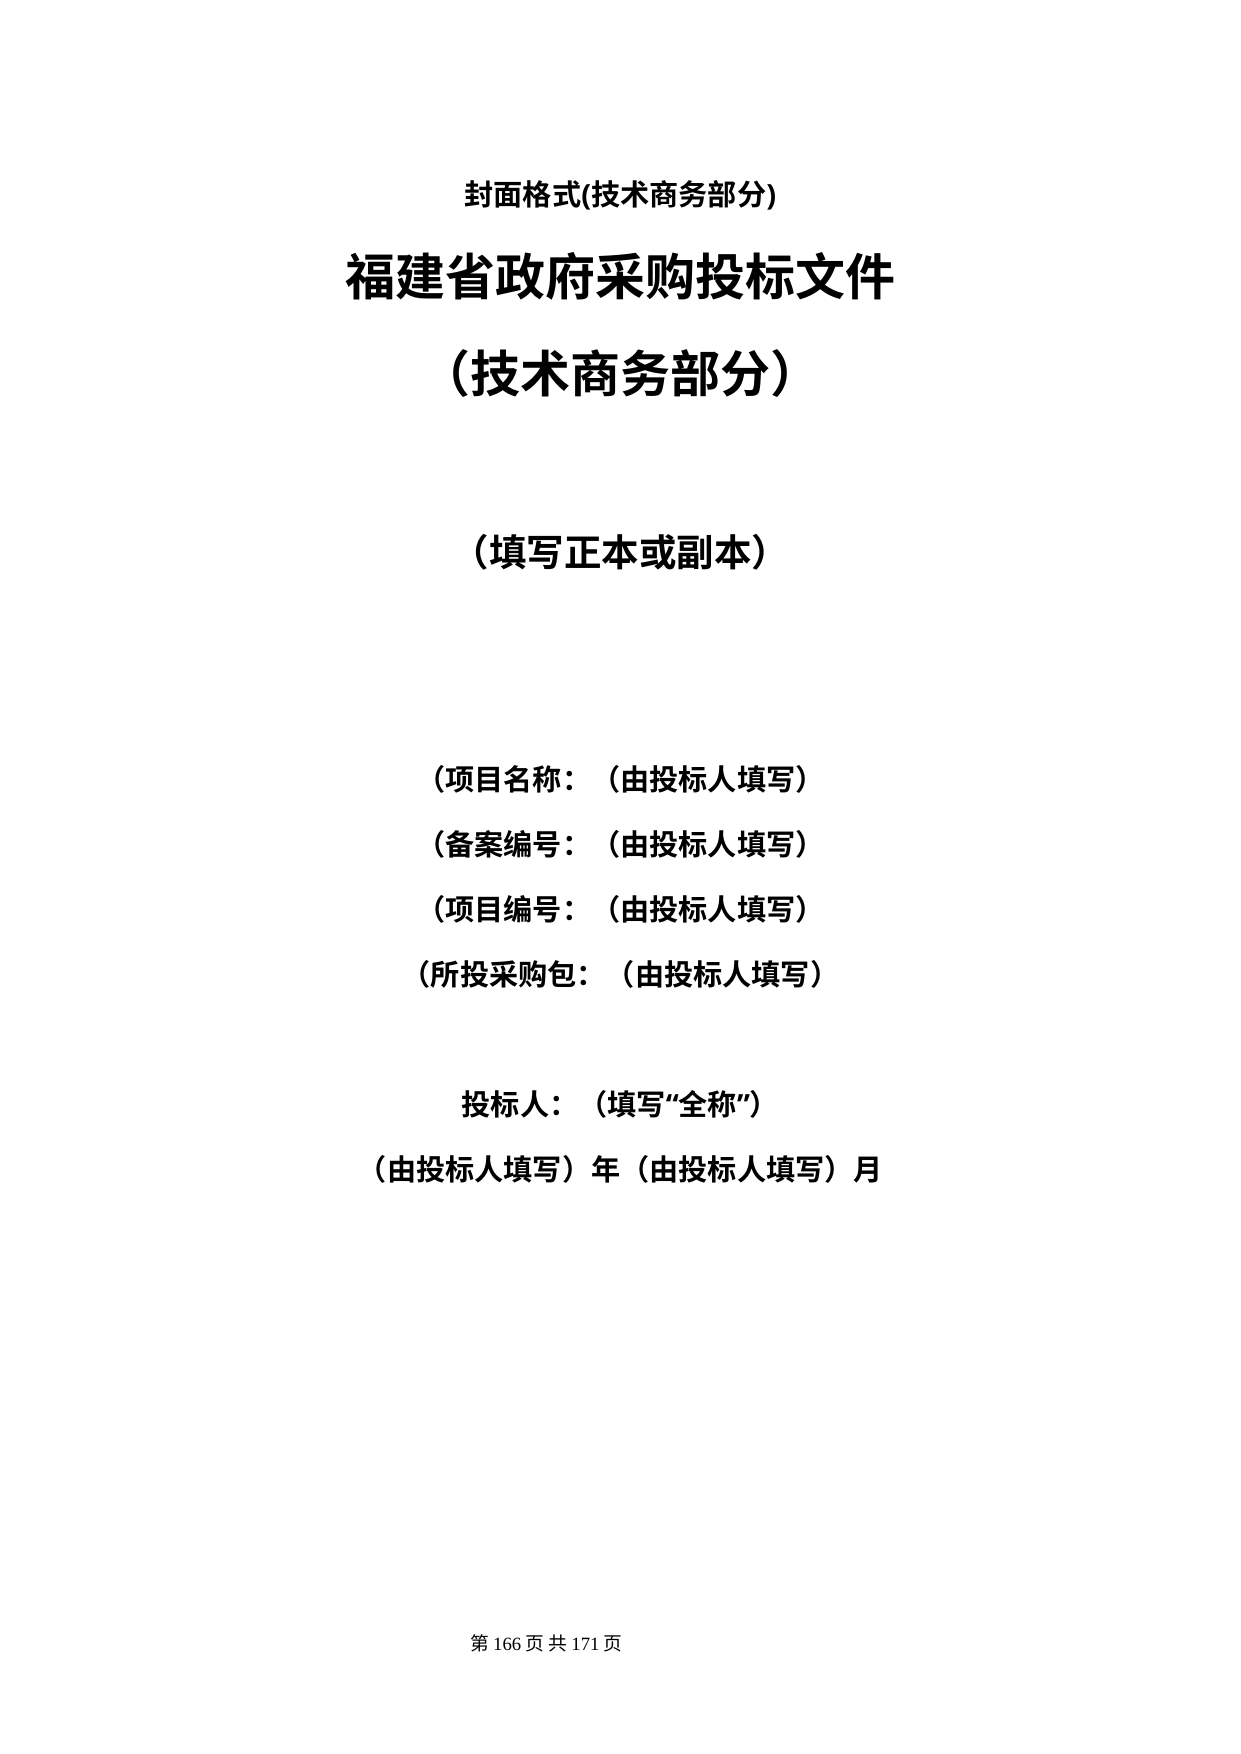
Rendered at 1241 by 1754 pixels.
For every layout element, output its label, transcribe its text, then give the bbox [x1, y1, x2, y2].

text 福建省政府采购投标文件 [187, 227, 1053, 324]
text （所投采购包：（由投标人填写） [187, 942, 1053, 1072]
text （项目编号：（由投标人填写） [187, 877, 1053, 942]
text 封面格式(技术商务部分) [187, 162, 1053, 227]
text （由投标人填写）年（由投标人填写）月 [187, 1137, 1053, 1202]
text （项目名称：（由投标人填写） [187, 747, 1053, 812]
text 投标人：（填写“全称”） [187, 1072, 1053, 1137]
text （备案编号：（由投标人填写） [187, 812, 1053, 877]
text （技术商务部分） [187, 324, 1053, 519]
text （填写正本或副本） [187, 519, 1053, 747]
